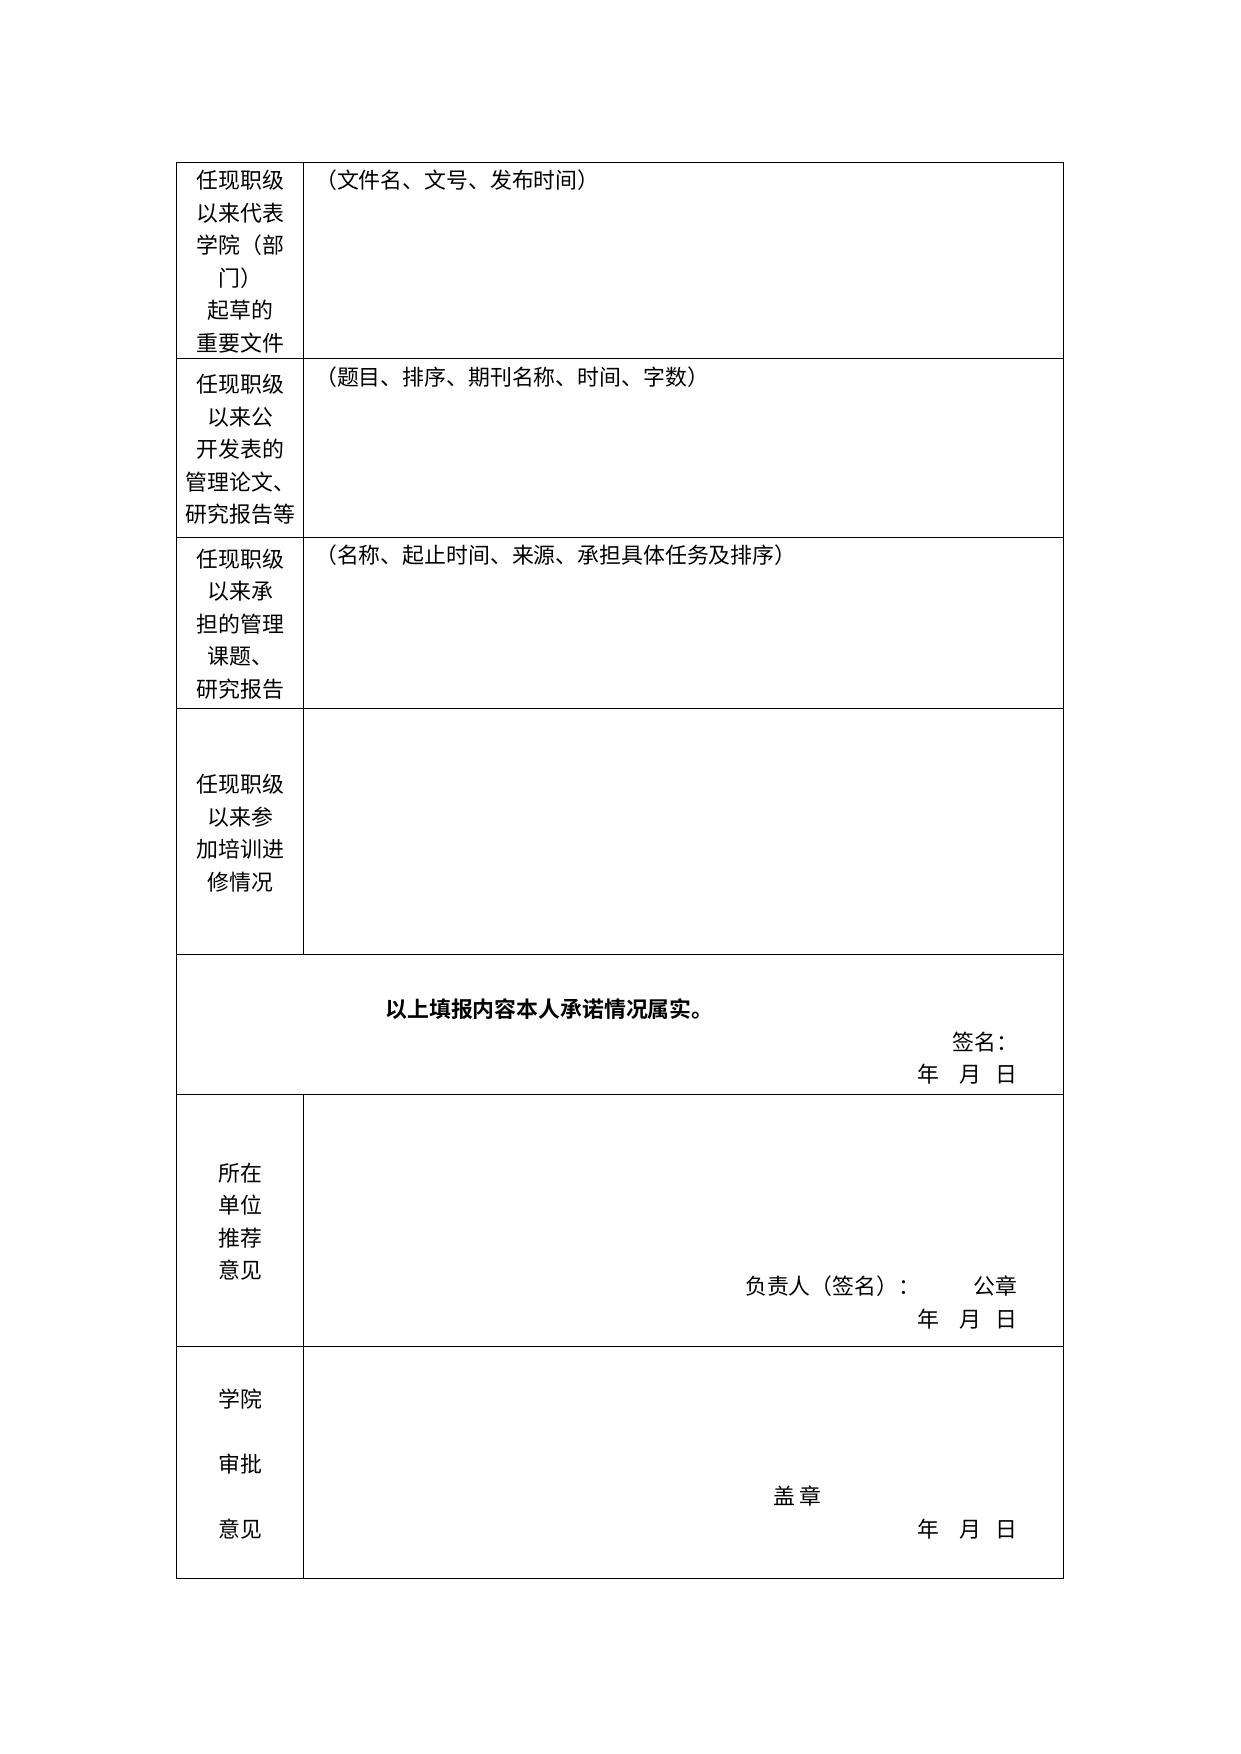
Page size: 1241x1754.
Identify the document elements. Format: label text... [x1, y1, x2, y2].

table_cell [304, 709, 1063, 954]
table_cell 任现职级 以来代表 学院（部门） 起草的 重要文件 [177, 163, 303, 358]
table_cell 负责人（签名）： 公章 年 月 日 [304, 1095, 1063, 1346]
table_cell 以上填报内容本人承诺情况属实。 签名： 年 月 日 [177, 955, 1063, 1094]
table_cell 学院 审批 意见 [177, 1347, 303, 1578]
table_cell 任现职级 以来参 加培训进 修情况 [177, 709, 303, 954]
table_cell 任现职级 以来公 开发表的 管理论文、 研究报告等 [177, 359, 303, 537]
table_cell （文件名、文号、发布时间） [304, 163, 1063, 358]
table_cell 盖 章 年 月 日 [304, 1347, 1063, 1578]
table_cell 所在 单位 推荐 意见 [177, 1095, 303, 1346]
table_cell （名称、起止时间、来源、承担具体任务及排序） [304, 538, 1063, 708]
table_cell 任现职级 以来承 担的管理 课题、 研究报告 [177, 538, 303, 708]
table_cell （题目、排序、期刊名称、时间、字数） [304, 359, 1063, 537]
